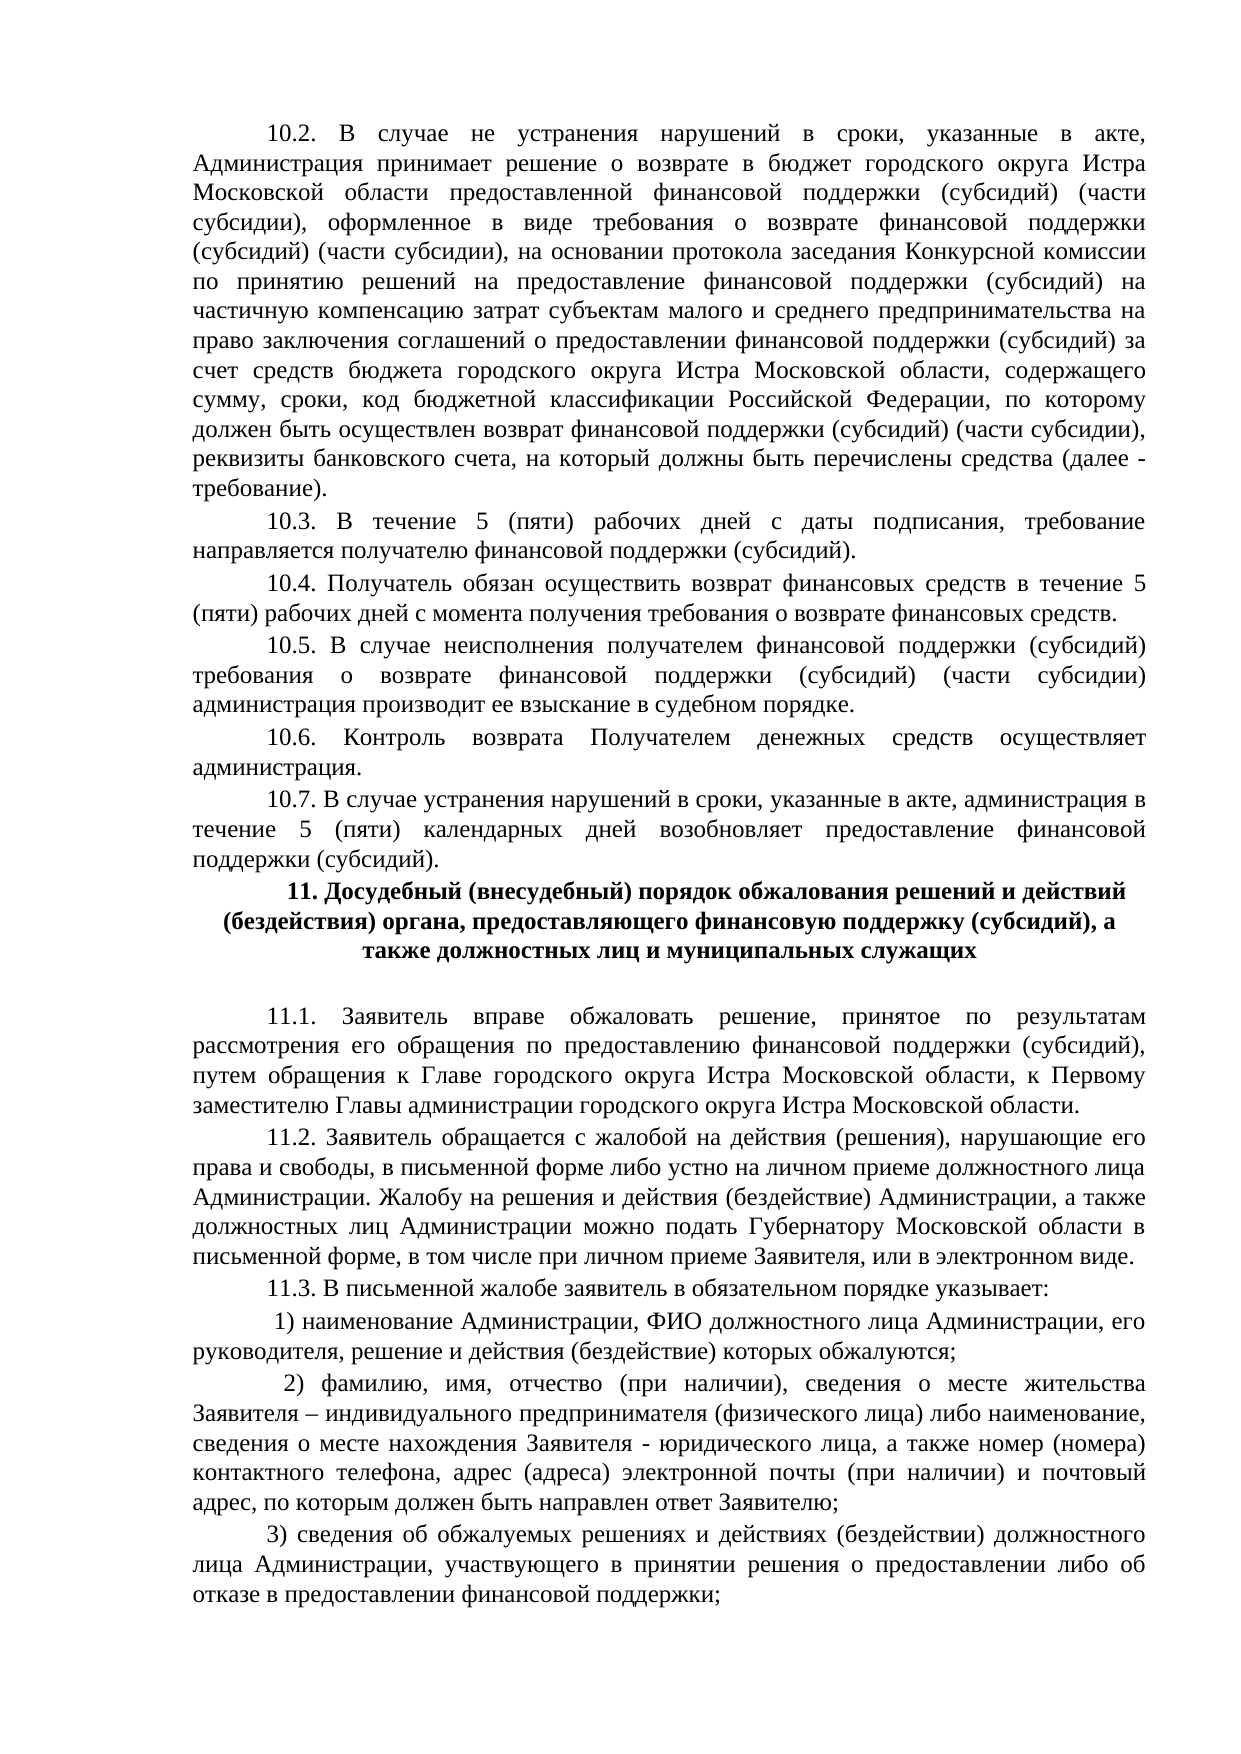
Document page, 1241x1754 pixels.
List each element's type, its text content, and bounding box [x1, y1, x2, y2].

text 10.5. В случае неисполнения получателем финансовой поддержки (субсидий) требования о возврате финансовой поддержки (субсидий) (части субсидии) администрация производит ее взыскание в судебном порядке. [192, 630, 1147, 718]
text 3) сведения об обжалуемых решениях и действиях (бездействии) должностного лица Администрации, участвующего в принятии решения о предоставлении либо об отказе в предоставлении финансовой поддержки; [192, 1519, 1147, 1607]
text 1) наименование Администрации, ФИО должностного лица Администрации, его руководителя, решение и действия (бездействие) которых обжалуются; [192, 1306, 1147, 1364]
text 11.2. Заявитель обращается с жалобой на действия (решения), нарушающие его права и свободы, в письменной форме либо устно на личном приеме должностного лица Администрации. Жалобу на решения и действия (бездействие) Администрации, а также должностных лиц Администрации можно подать Губернатору Московской области в письменной форме, в том числе при личном приеме Заявителя, или в электронном виде. [192, 1122, 1147, 1269]
text 11.3. В письменной жалобе заявитель в обязательном порядке указывает: [192, 1273, 1147, 1302]
text 10.3. В течение 5 (пяти) рабочих дней с даты подписания, требование направляется получателю финансовой поддержки (субсидий). [192, 506, 1147, 564]
text 11. Досудебный (внесудебный) порядок обжалования решений и действий (бездействия) органа, предоставляющего финансовую поддержку (субсидий), а также должностных лиц и муниципальных служащих [192, 876, 1147, 964]
text 10.2. В случае не устранения нарушений в сроки, указанные в акте, Администрация принимает решение о возврате в бюджет городского округа Истра Московской области предоставленной финансовой поддержки (субсидий) (части субсидии), оформленное в виде требования о возврате финансовой поддержки (субсидий) (части субсидии), на основании протокола заседания Конкурсной комиссии по принятию решений на предоставление финансовой поддержки (субсидий) на частичную компенсацию затрат субъектам малого и среднего предпринимательства на право заключения соглашений о предоставлении финансовой поддержки (субсидий) за счет средств бюджета городского округа Истра Московской области, содержащего сумму, сроки, код бюджетной классификации Российской Федерации, по которому должен быть осуществлен возврат финансовой поддержки (субсидий) (части субсидии), реквизиты банковского счета, на который должны быть перечислены средства (далее - требование). [192, 118, 1147, 502]
text 10.6. Контроль возврата Получателем денежных средств осуществляет администрация. [192, 722, 1147, 781]
text 2) фамилию, имя, отчество (при наличии), сведения о месте жительства Заявителя – индивидуального предпринимателя (физического лица) либо наименование, сведения о месте нахождения Заявителя - юридического лица, а также номер (номера) контактного телефона, адрес (адреса) электронной почты (при наличии) и почтовый адрес, по которым должен быть направлен ответ Заявителю; [192, 1368, 1147, 1516]
text 10.4. Получатель обязан осуществить возврат финансовых средств в течение 5 (пяти) рабочих дней с момента получения требования о возврате финансовых средств. [192, 568, 1147, 626]
text 10.7. В случае устранения нарушений в сроки, указанные в акте, администрация в течение 5 (пяти) календарных дней возобновляет предоставление финансовой поддержки (субсидий). [192, 784, 1147, 872]
text 11.1. Заявитель вправе обжаловать решение, принятое по результатам рассмотрения его обращения по предоставлению финансовой поддержки (субсидий), путем обращения к Главе городского округа Истра Московской области, к Первому заместителю Главы администрации городского округа Истра Московской области. [192, 1001, 1147, 1118]
